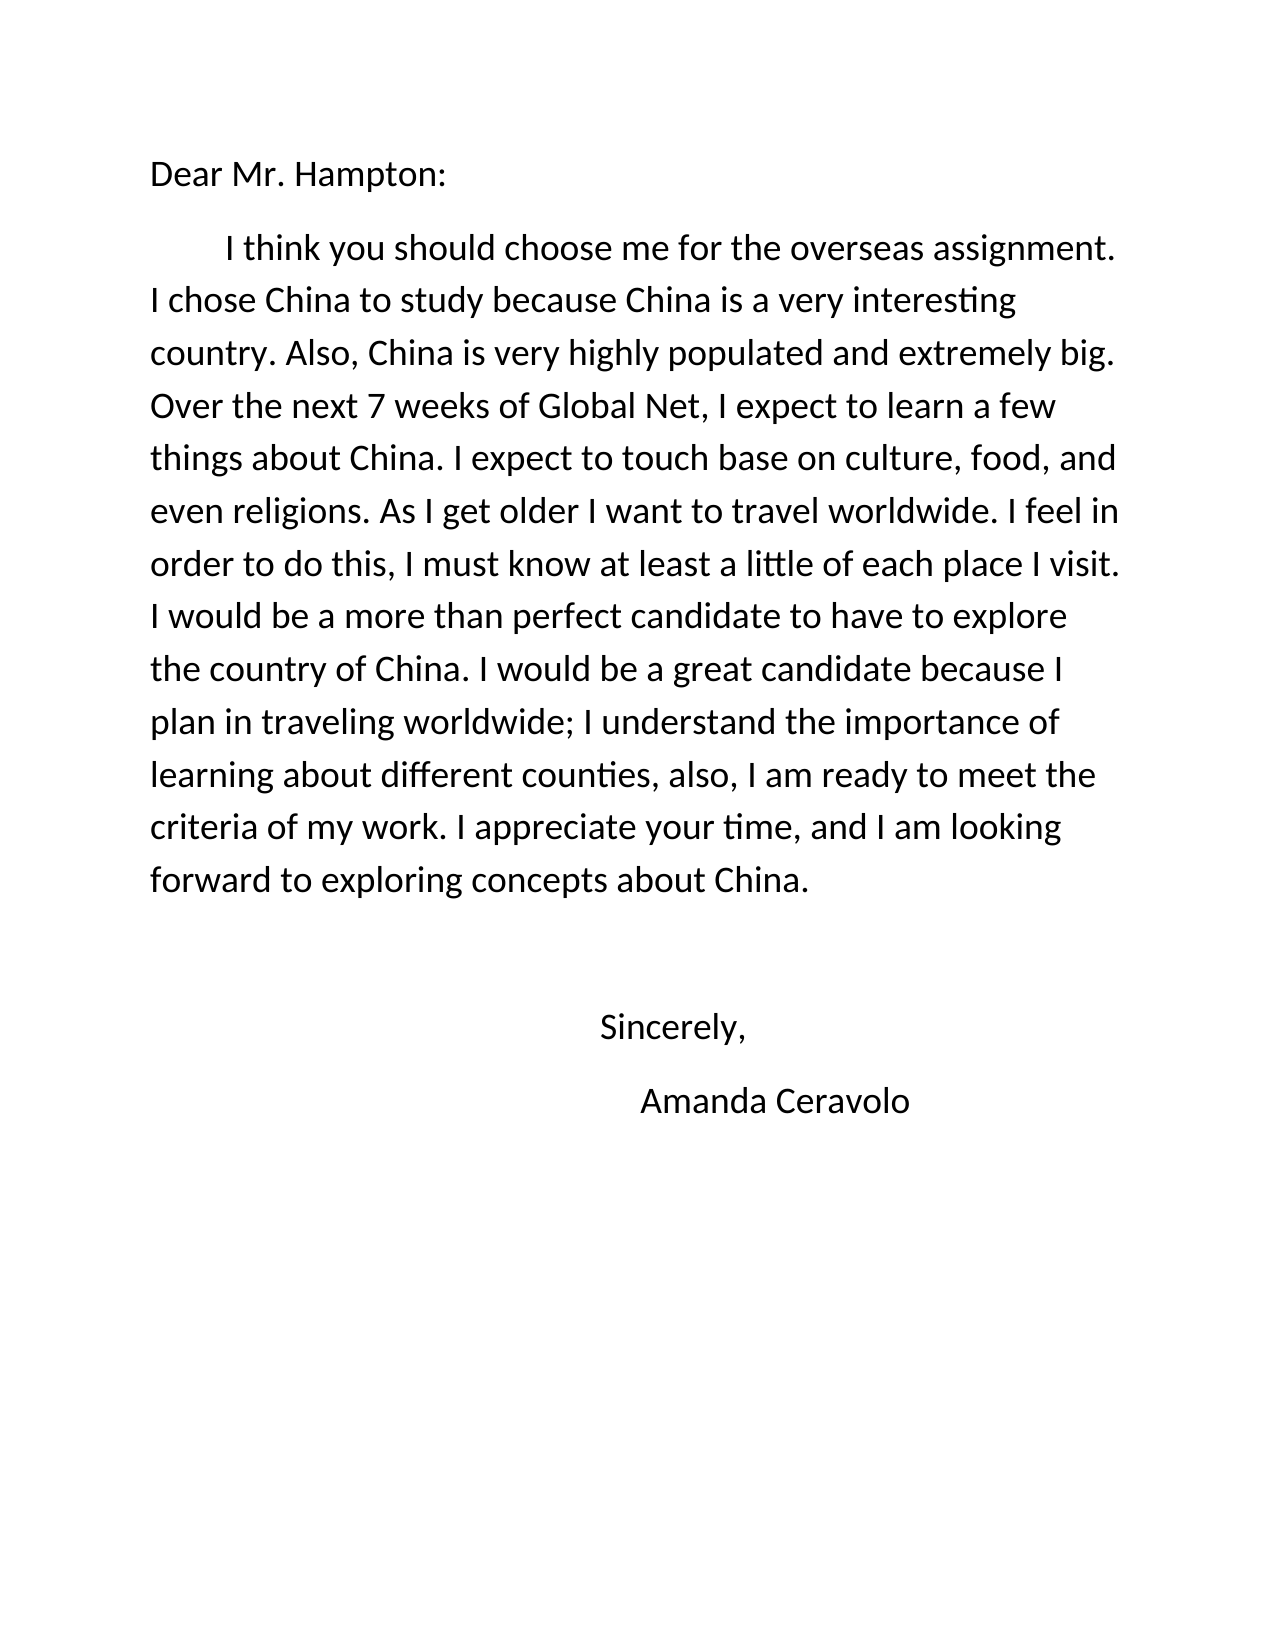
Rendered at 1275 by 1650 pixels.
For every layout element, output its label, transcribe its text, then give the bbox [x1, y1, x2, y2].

text I think you should choose me for the overseas assignment. I chose China to study because China is a very interesting country. Also, China is very highly populated and extremely big. Over the next 7 weeks of Global Net, I expect to learn a few things about China. I expect to touch base on culture, food, and even religions. As I get older I want to travel worldwide. I feel in order to do this, I must know at least a little of each place I visit. I would be a more than perfect candidate to have to explore the country of China. I would be a great candidate because I plan in traveling worldwide; I understand the importance of learning about different counties, also, I am ready to meet the criteria of my work. I appreciate your time, and I am looking forward to exploring concepts about China. [150, 223, 1125, 902]
text Sincerely, [525, 1003, 1125, 1049]
text Dear Mr. Hampton: [150, 150, 1125, 196]
text Amanda Ceravolo [300, 1077, 1125, 1122]
